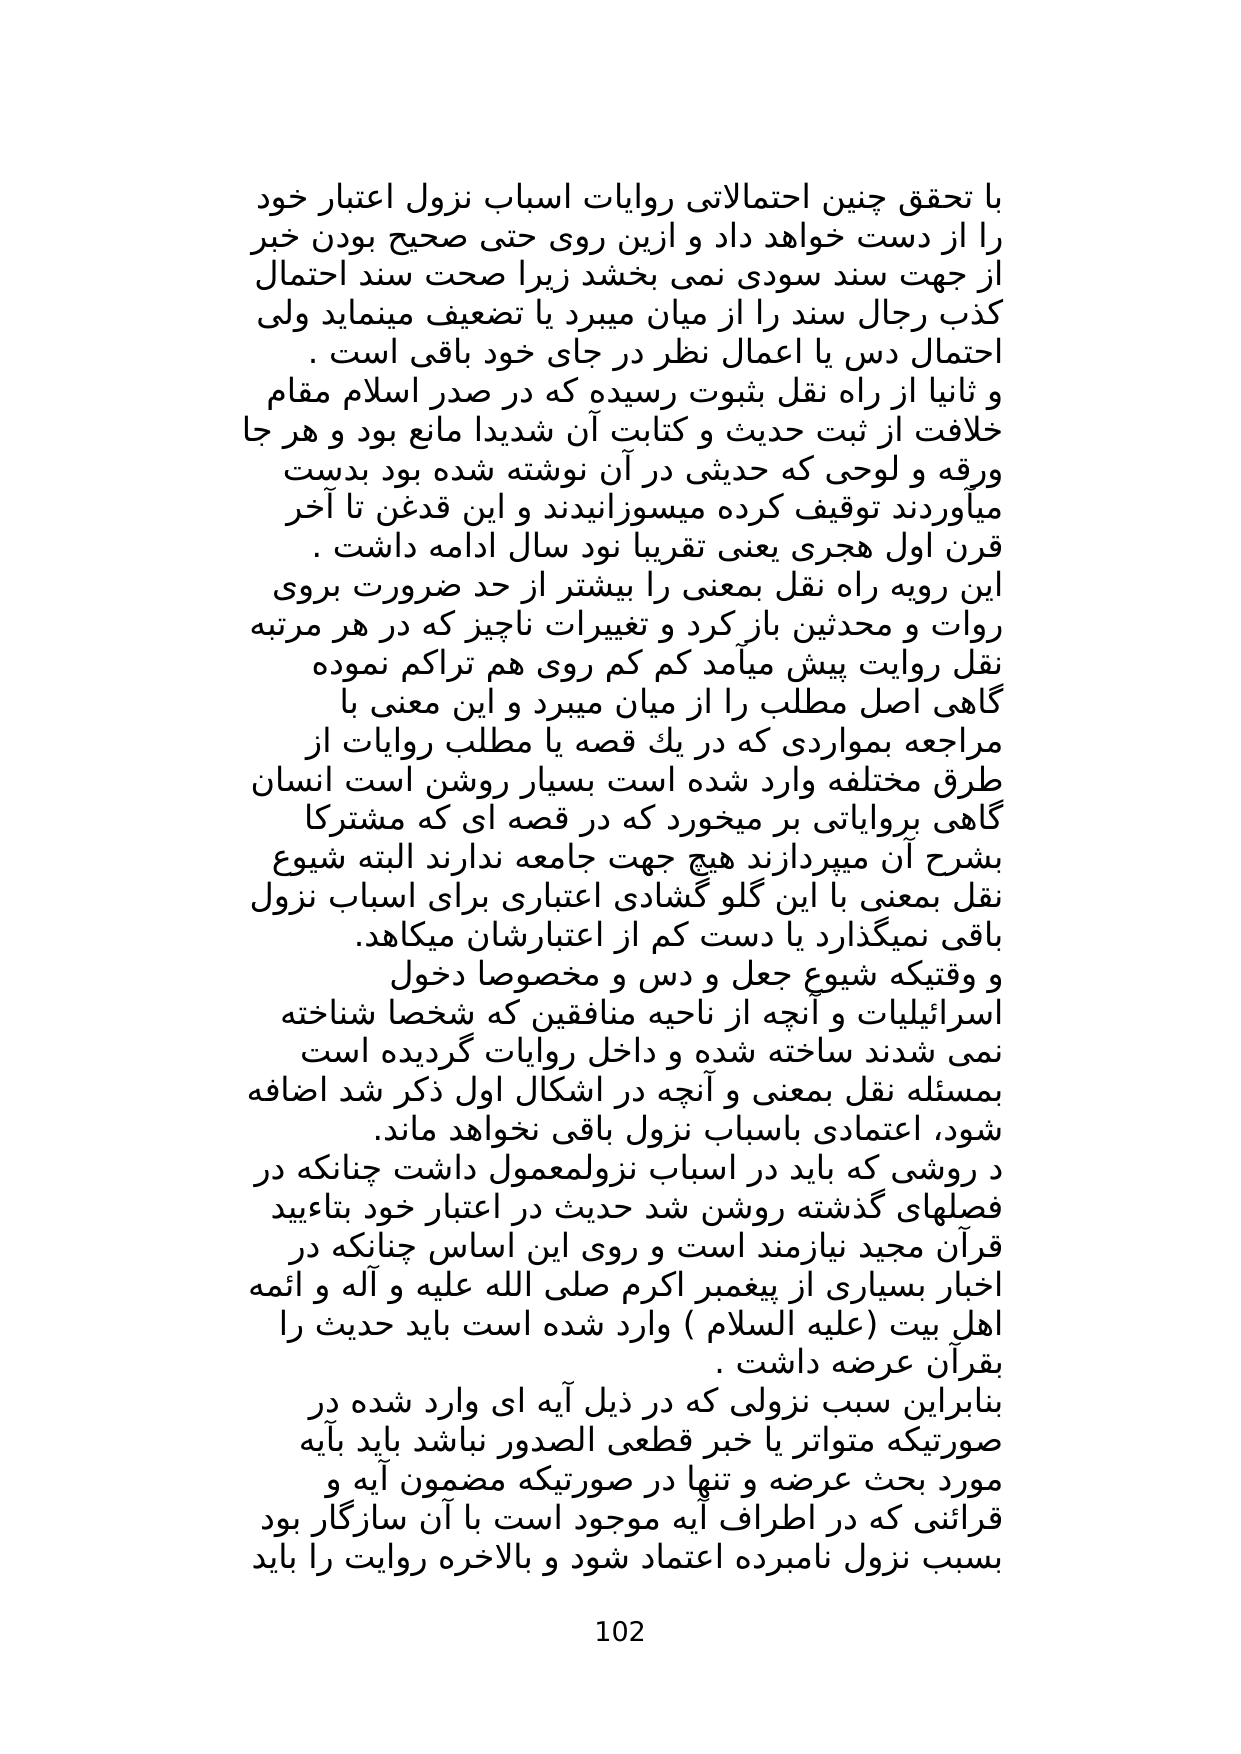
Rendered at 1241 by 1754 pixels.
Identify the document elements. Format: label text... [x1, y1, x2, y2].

text اين رويه راه نقل بمعنى را بيشتر از حد ضرورت بروى روات و محدثين باز كرد و تغييرات ناچيز كه در هر مرتبه نقل روايت پيش ميآمد كم كم روى هم تراكم نموده گاهى اصل مطلب را از ميان ميبرد و اين معنى با مراجعه بمواردى كه در يك قصه يا مطلب روايات از طرق مختلفه وارد شده است بسيار روشن است انسان گاهى برواياتى بر ميخورد كه در قصه اى كه مشتركا بشرح آن ميپردازند هيچ جهت جامعه ندارند البته شيوع نقل بمعنى با اين گلو گشادى اعتبارى براى اسباب نزول باقى نميگذارد يا دست كم از اعتبارشان ميكاهد. [236, 566, 1004, 954]
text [236, 1382, 1004, 1576]
text د روشى كه بايد در اسباب نزولمعمول داشت چنانكه در فصلهاى گذشته روشن شد حديث در اعتبار خود بتاءييد قرآن مجيد نيازمند است و روى اين اساس چنانكه در اخبار بسيارى از پيغمبر اكرم صلى الله عليه و آله و ائمه اهل بيت (عليه السلام ) وارد شده است بايد حديث را بقرآن عرضه داشت . [236, 1148, 1004, 1382]
text با تحقق چنين احتمالاتى روايات اسباب نزول اعتبار خود را از دست خواهد داد و ازين روى حتى صحيح بودن خبر از جهت سند سودى نمى بخشد زيرا صحت سند احتمال كذب رجال سند را از ميان ميبرد يا تضعيف مينمايد ولى احتمال دس يا اعمال نظر در جاى خود باقى است . [236, 177, 1004, 371]
text و ثانيا از راه نقل بثبوت رسيده كه در صدر اسلام مقام خلافت از ثبت حديث و كتابت آن شديدا مانع بود و هر جا ورقه و لوحى كه حديثى در آن نوشته شده بود بدست ميآوردند توقيف كرده ميسوزانيدند و اين قدغن تا آخر قرن اول هجرى يعنى تقريبا نود سال ادامه داشت . [236, 371, 1004, 566]
text و وقتيكه شيوع جعل و دس و مخصوصا دخول اسرائيليات و آنچه از ناحيه منافقين كه شخصا شناخته نمى شدند ساخته شده و داخل روايات گرديده است بمسئله نقل بمعنى و آنچه در اشكال اول ذكر شد اضافه شود، اعتمادى باسباب نزول باقى نخواهد ماند. [236, 954, 1004, 1148]
